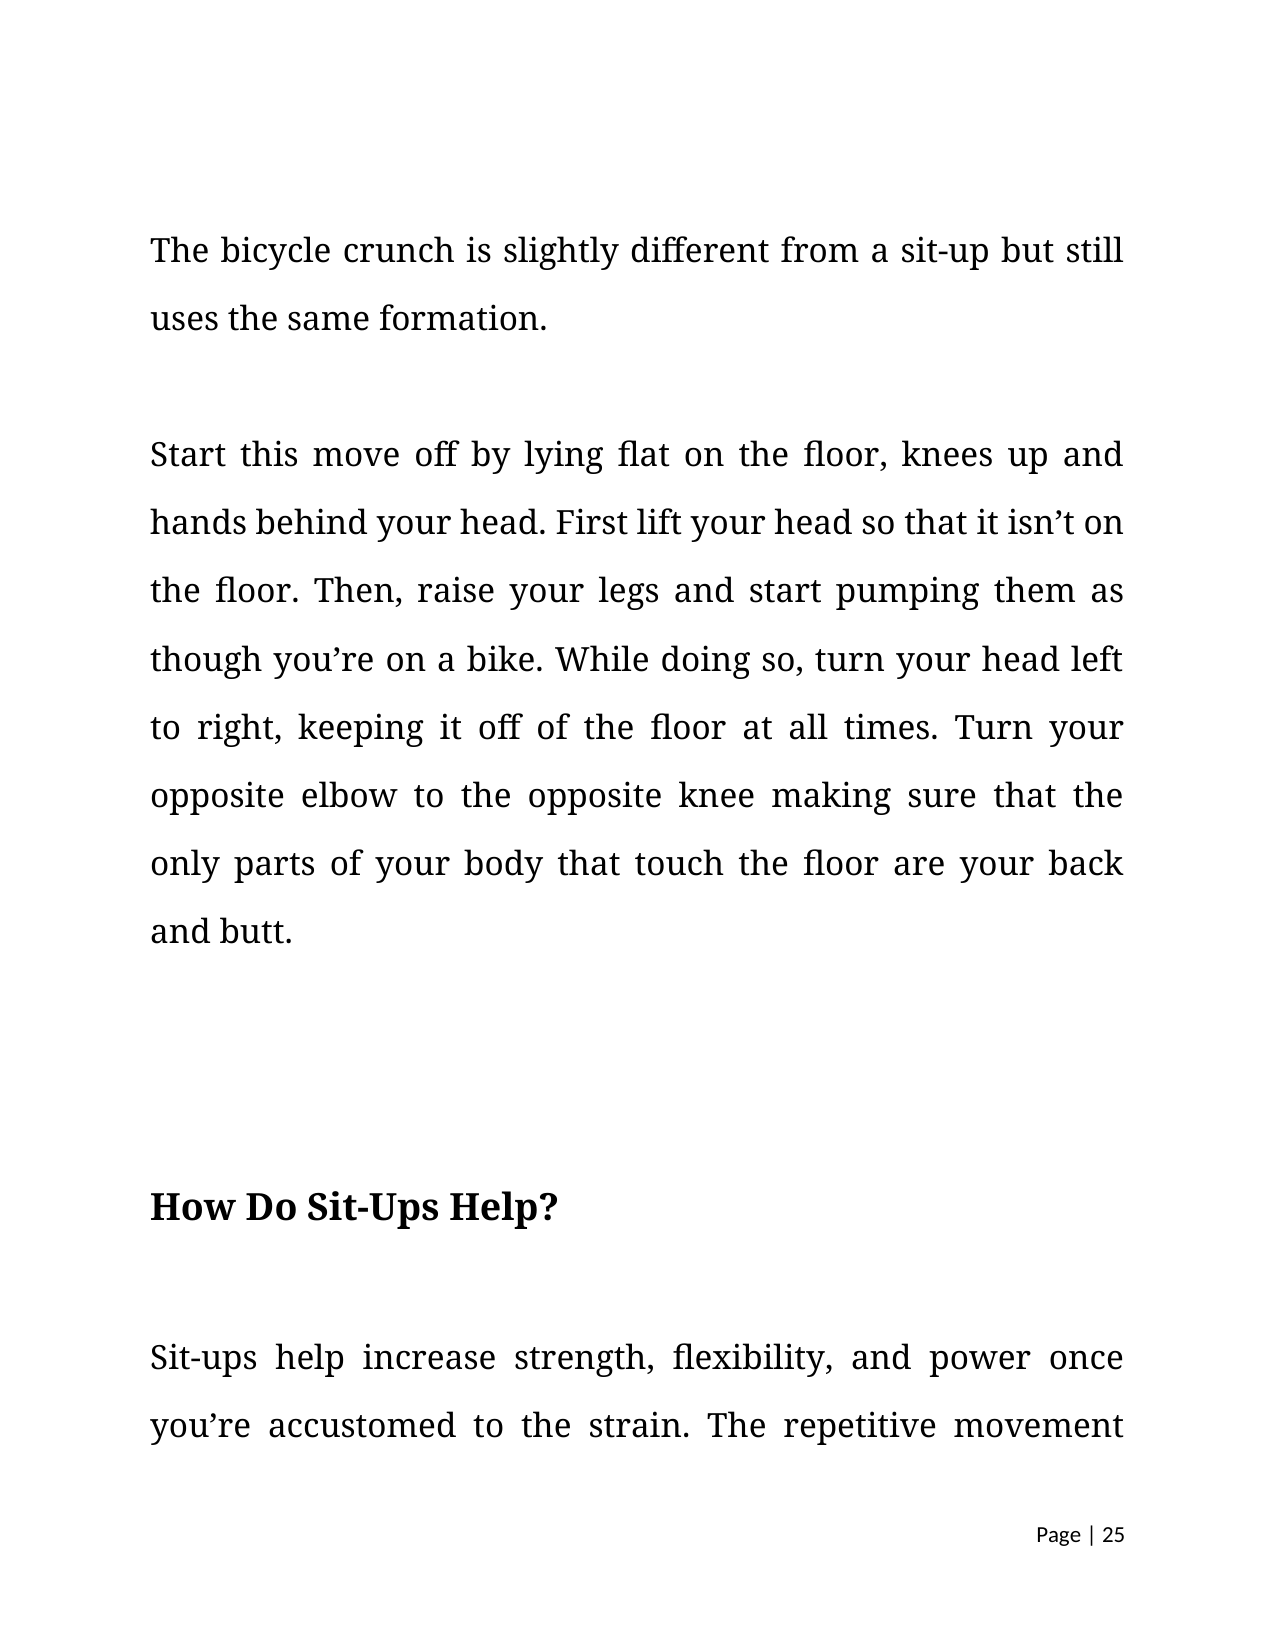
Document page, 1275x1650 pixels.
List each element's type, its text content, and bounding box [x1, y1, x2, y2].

text Start this move off by lying flat on the floor, knees up and hands behind your head. First lift your head so that it isn’t on the floor. Then, raise your legs and start pumping them as though you’re on a bike. While doing so, turn your head left to right, keeping it off of the floor at all times. Turn your opposite elbow to the opposite knee making sure that the only parts of your body that touch the floor are your back and butt. [150, 431, 1125, 953]
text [150, 1333, 1125, 1447]
subtitle How Do Sit-Ups Help? [150, 1180, 1125, 1231]
text The bicycle crunch is slightly different from a sit-up but still uses the same formation. [150, 227, 1125, 340]
